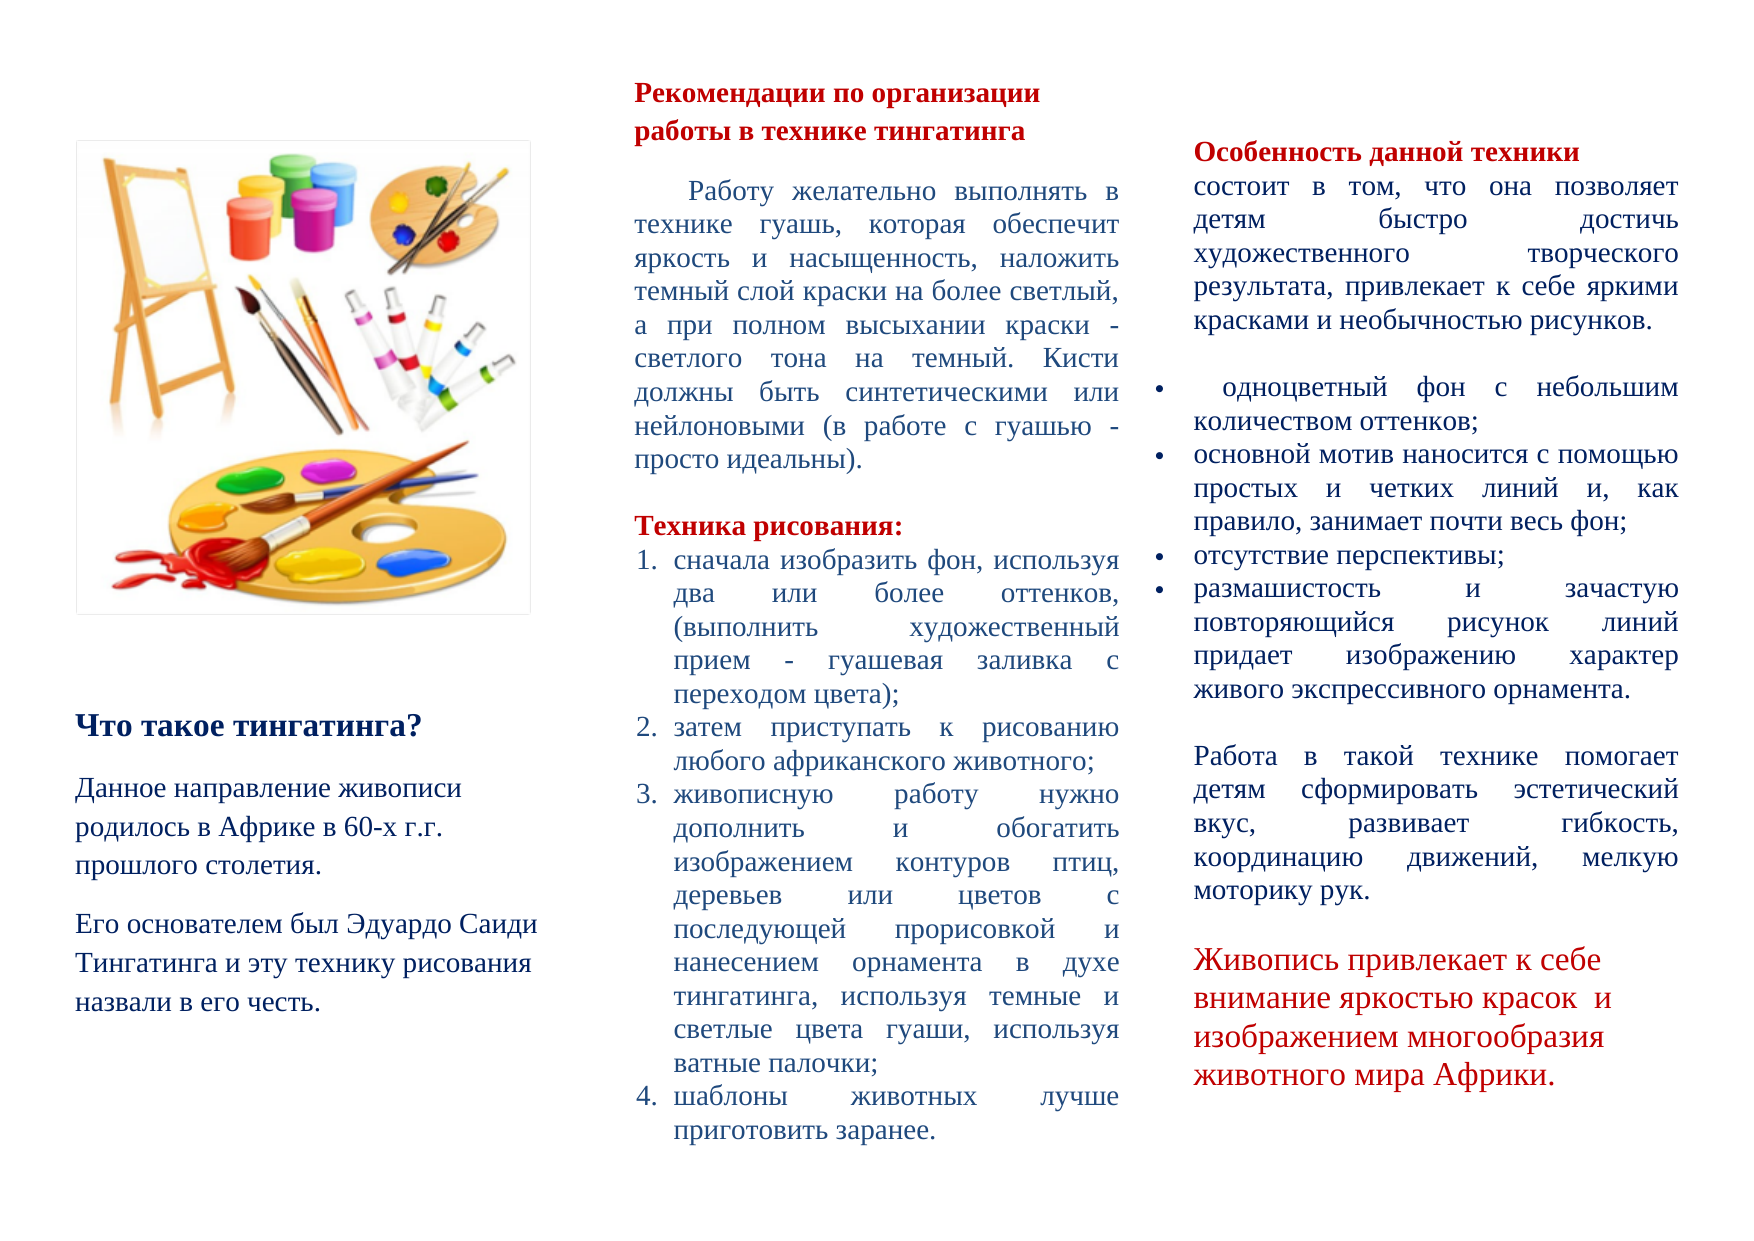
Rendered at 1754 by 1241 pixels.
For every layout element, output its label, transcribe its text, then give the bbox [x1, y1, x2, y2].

picture [75, 140, 532, 616]
text Работа в такой технике помогает детям сформировать эстетический вкус, развивает гибкость, координацию движений, мелкую моторику рук. [1193, 738, 1679, 906]
text Техника рисования: [634, 508, 1119, 542]
text состоит в том, что она позволяет детям быстро достичь художественного творческого результата, привлекает к себе яркими красками и необычностью рисунков. [1193, 168, 1679, 336]
list отсутствие перспективы; [1156, 537, 1679, 570]
list сначала изобразить фон, используя два или более оттенков, (выполнить художественный прием - гуашевая заливка с переходом цвета); [636, 542, 1119, 709]
text Особенность данной техники [1193, 134, 1679, 168]
list затем приступать к рисованию любого африканского животного; [636, 709, 1119, 777]
list основной мотив наносится с помощью простых и четких линий и, как правило, занимает почти весь фон; [1156, 436, 1679, 537]
list одноцветный фон с небольшим количеством оттенков; [1156, 369, 1679, 436]
text Рекомендации по организации работы в технике тингатинга [634, 75, 1119, 147]
list размашистость и зачастую повторяющийся рисунок линий придает изображению характер живого экспрессивного орнамента. [1156, 570, 1679, 704]
text Что такое тингатинга? [75, 705, 560, 743]
text Данное направление живописи родилось в Африке в 60-х г.г. прошлого столетия. [75, 770, 560, 881]
text Работу желательно выполнять в технике гуашь, которая обеспечит яркость и насыщенность, наложить темный слой краски на более светлый, а при полном высыхании краски - светлого тона на темный. Кисти должны быть синтетическими или нейлоновыми (в работе с гуашью - просто идеальны). [634, 173, 1119, 475]
list живописную работу нужно дополнить и обогатить изображением контуров птиц, деревьев или цветов с последующей прорисовкой и нанесением орнамента в духе тингатинга, используя темные и светлые цвета гуаши, используя ватные палочки; [636, 777, 1119, 1078]
text Его основателем был Эдуардо Саиди Тингатинга и эту технику рисования назвали в его честь. [75, 907, 560, 1017]
text Живопись привлекает к себе внимание яркостью красок и изображением многообразия животного мира Африки. [1193, 939, 1679, 1093]
list шаблоны животных лучше приготовить заранее. [636, 1078, 1119, 1146]
